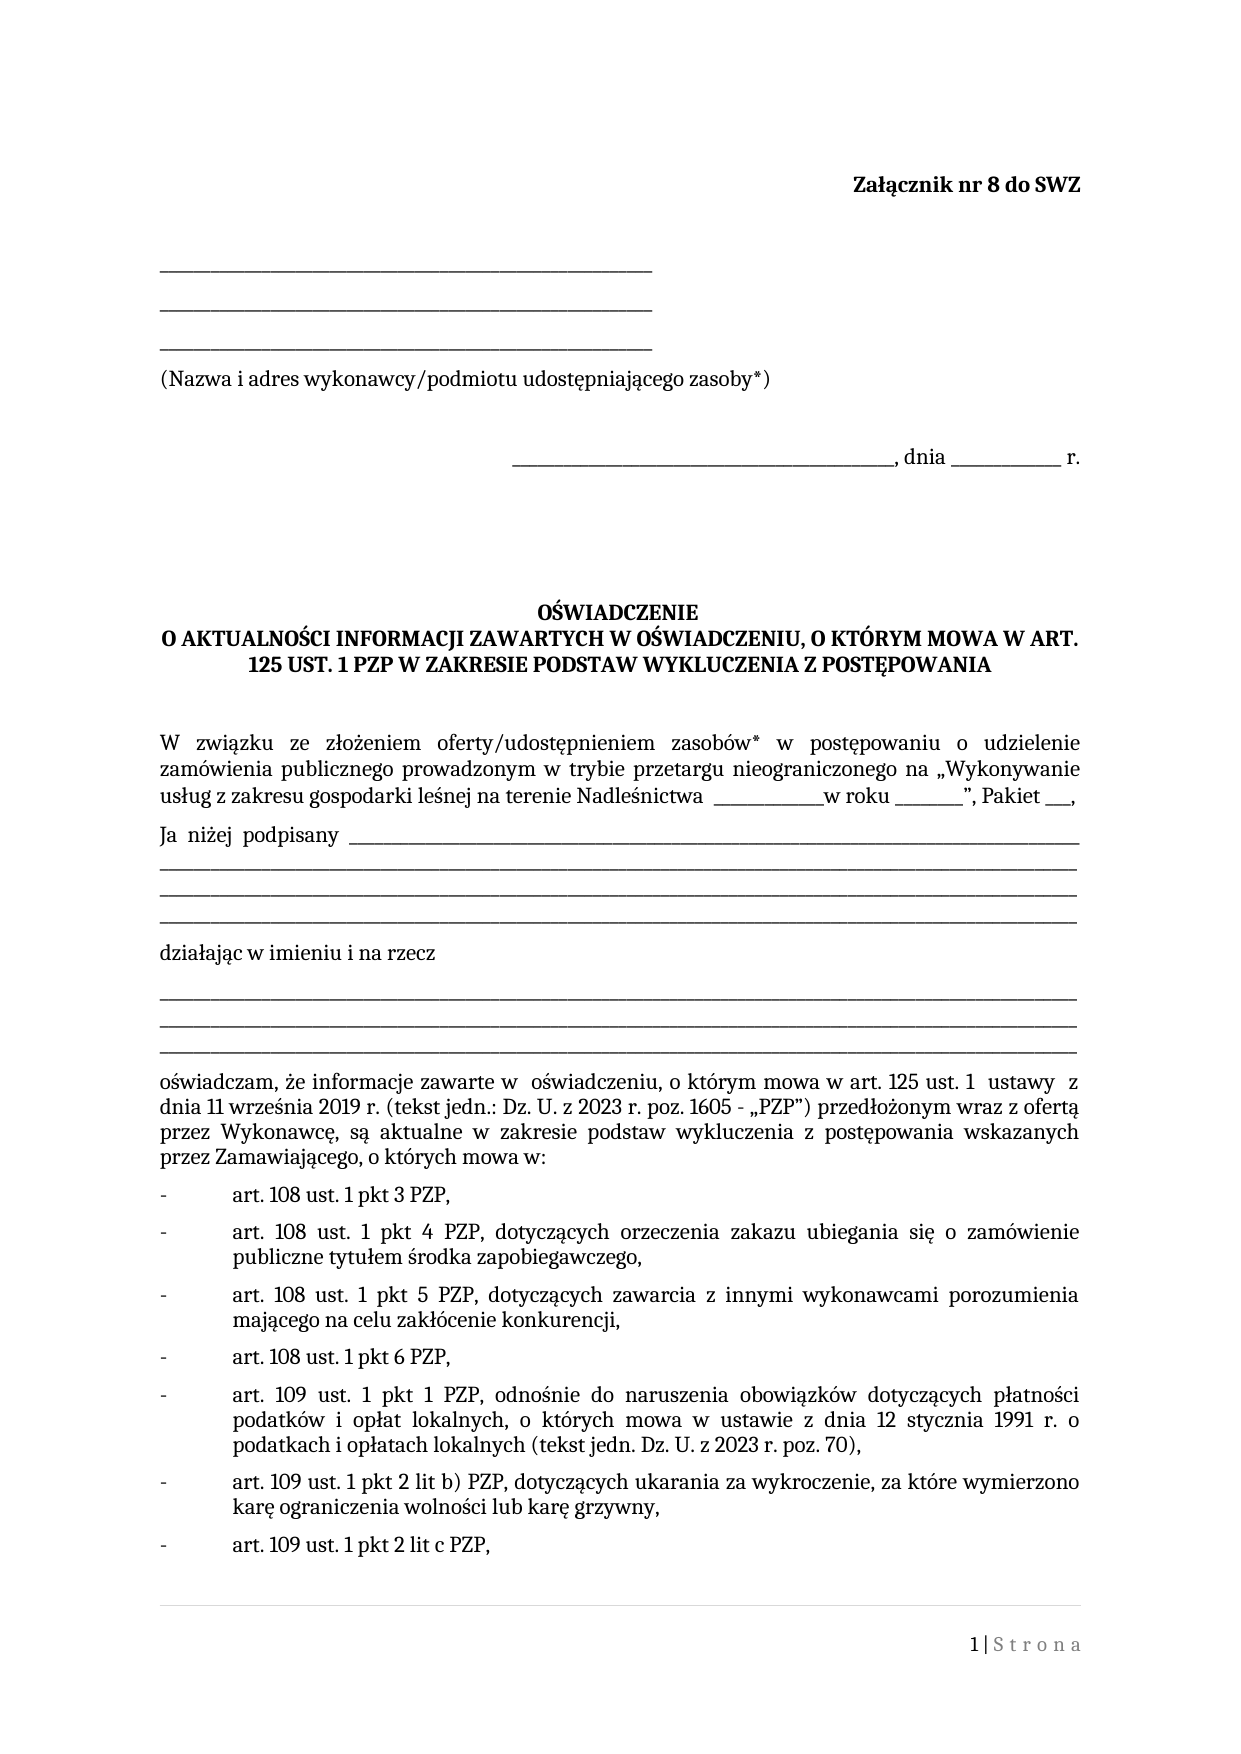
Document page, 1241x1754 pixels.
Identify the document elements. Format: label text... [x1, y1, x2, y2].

text - art. 109 ust. 1 pkt 1 PZP, odnośnie do naruszenia obowiązków dotyczących płatności podatków i opłat lokalnych, o których mowa w ustawie z dnia 12 stycznia 1991 r. o podatkach i opłatach lokalnych (tekst jedn. Dz. U. z 2023 r. poz. 70), [159, 1382, 1081, 1457]
text OŚWIADCZENIE O AKTUALNOŚCI INFORMACJI ZAWARTYCH W OŚWIADCZENIU, O KTÓRYM MOWA W ART. 125 UST. 1 PZP W ZAKRESIE PODSTAW WYKLUCZENIA Z POSTĘPOWANIA [159, 599, 1081, 678]
text - art. 108 ust. 1 pkt 5 PZP, dotyczących zawarcia z innymi wykonawcami porozumienia mającego na celu zakłócenie konkurencji, [159, 1282, 1081, 1332]
text oświadczam, że informacje zawarte w oświadczeniu, o którym mowa w art. 125 ust. 1 ustawy z dnia 11 września 2019 r. (tekst jedn.: Dz. U. z 2023 r. poz. 1605 - „PZP”) przedłożonym wraz z ofertą przez Wykonawcę, są aktualne w zakresie podstaw wykluczenia z postępowania wskazanych przez Zamawiającego, o których mowa w: [159, 1070, 1081, 1170]
text (Nazwa i adres wykonawcy/podmiotu udostępniającego zasoby*) [159, 366, 1081, 393]
text - art. 109 ust. 1 pkt 2 lit b) PZP, dotyczących ukarania za wykroczenie, za które wymierzono karę ograniczenia wolności lub karę grzywny, [159, 1470, 1081, 1520]
text __________________________________________________________ [159, 327, 1081, 354]
text - art. 108 ust. 1 pkt 3 PZP, [159, 1182, 1081, 1207]
text ____________________________________________________________________________________________________________________________________________________________________________________________________________________________________________________________________________________________________________________________________ [159, 978, 1081, 1057]
text W związku ze złożeniem oferty/udostępnieniem zasobów* w postępowaniu o udzielenie zamówienia publicznego prowadzonym w trybie przetargu nieograniczonego na „Wykonywanie usług z zakresu gospodarki leśnej na terenie Nadleśnictwa _____________w roku ________”, Pakiet ___, [159, 730, 1081, 809]
text _____________________________________________, dnia _____________ r. [159, 444, 1081, 470]
text - art. 108 ust. 1 pkt 4 PZP, dotyczących orzeczenia zakazu ubiegania się o zamówienie publiczne tytułem środka zapobiegawczego, [159, 1220, 1081, 1270]
text - art. 108 ust. 1 pkt 6 PZP, [159, 1345, 1081, 1370]
text Załącznik nr 8 do SWZ [159, 172, 1081, 198]
text __________________________________________________________ [159, 250, 1081, 276]
text __________________________________________________________ [159, 288, 1081, 315]
text - art. 109 ust. 1 pkt 2 lit c PZP, [159, 1532, 1081, 1557]
text działając w imieniu i na rzecz [159, 939, 1081, 966]
text Ja niżej podpisany ______________________________________________________________________________________ ____________________________________________________________________________________________________________________________________________________________________________________________________________________________________________________________________________________________________________________________________ [159, 821, 1081, 927]
